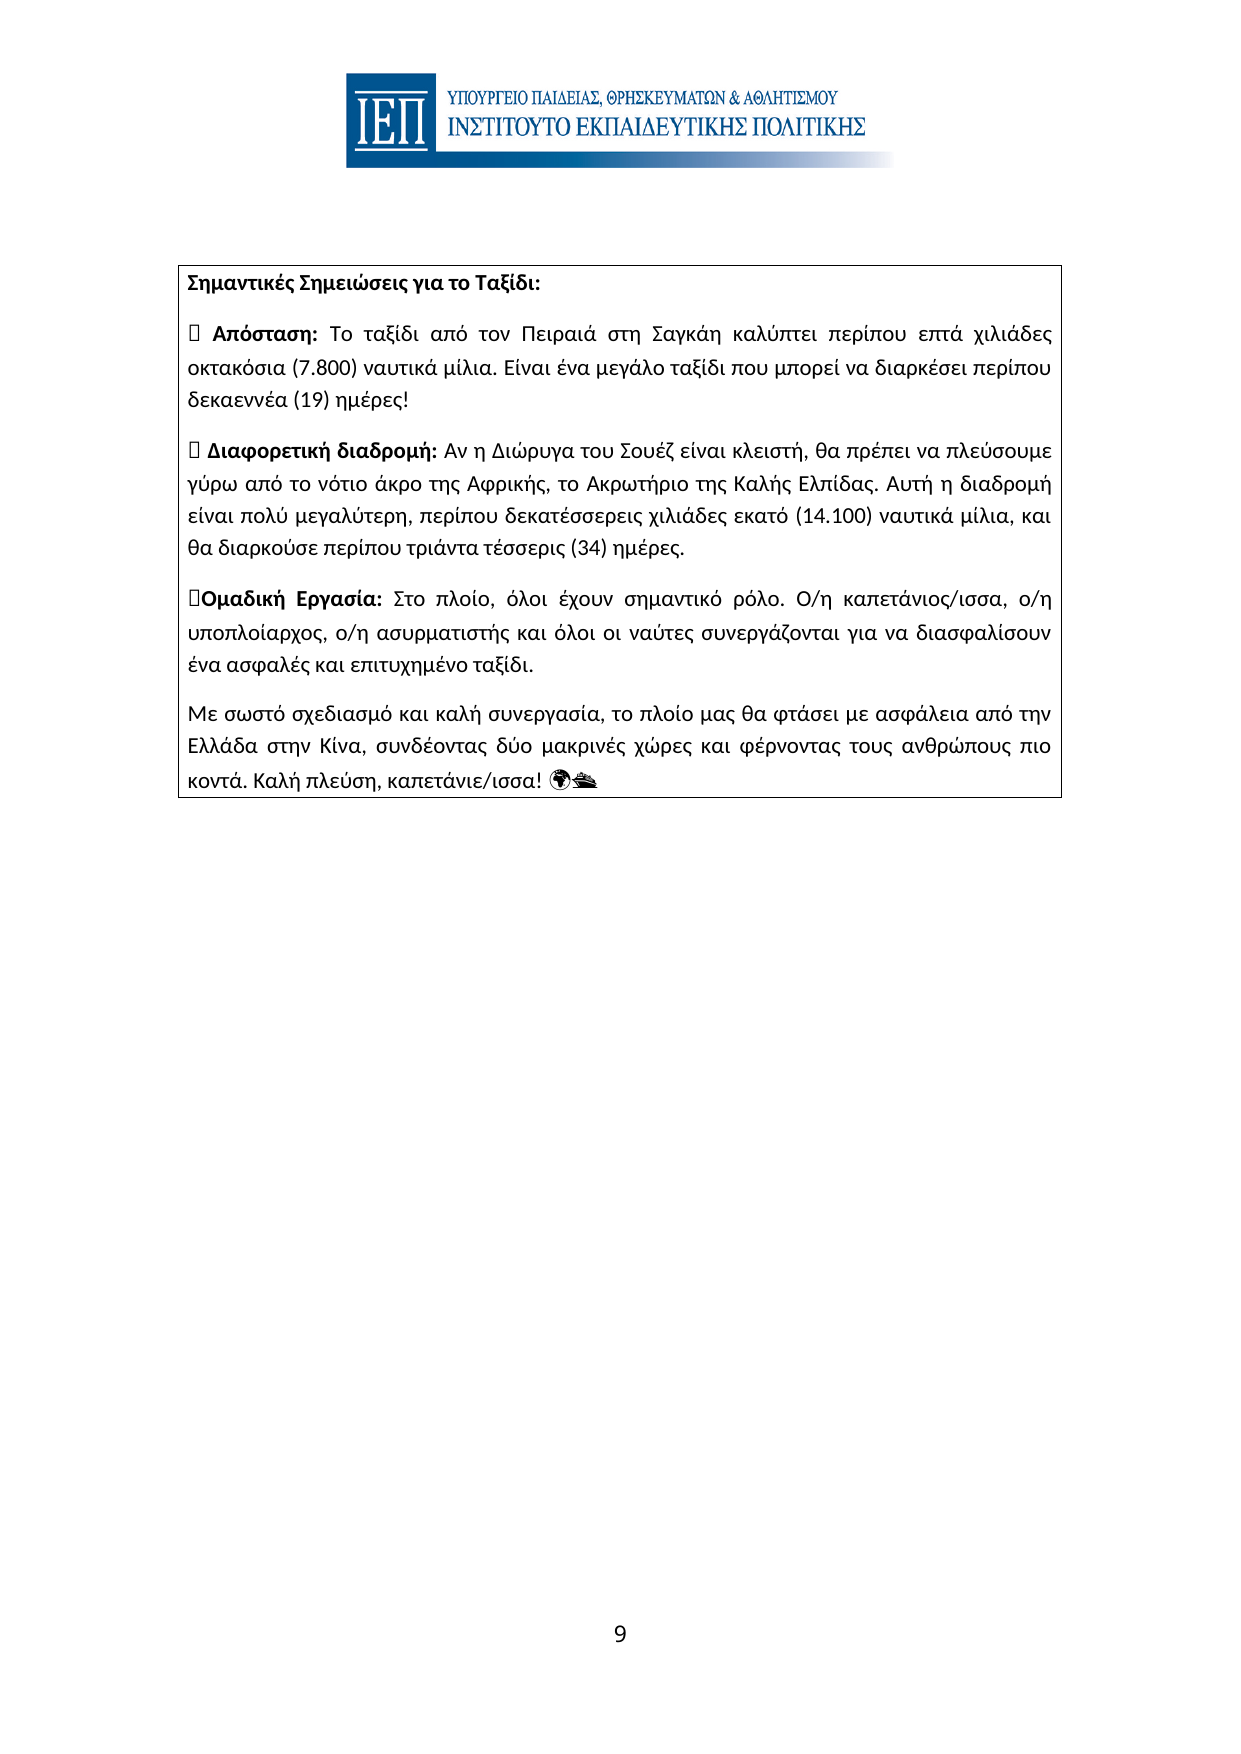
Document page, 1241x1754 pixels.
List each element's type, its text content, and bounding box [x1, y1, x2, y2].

text 🔹Ομαδική Εργασία: Στο πλοίο, όλοι έχουν σημαντικό ρόλο. Ο/η καπετάνιος/ισσα, ο/η υποπλοίαρχος, ο/η ασυρματιστής και όλοι οι ναύτες συνεργάζονται για να διασφαλίσουν ένα ασφαλές και επιτυχημένο ταξίδι. [179, 579, 1061, 678]
text 🔹 Διαφορετική διαδρομή: Αν η Διώρυγα του Σουέζ είναι κλειστή, θα πρέπει να πλεύσουμε γύρω από το νότιο άκρο της Αφρικής, το Ακρωτήριο της Καλής Ελπίδας. Αυτή η διαδρομή είναι πολύ μεγαλύτερη, περίπου δεκατέσσερεις χιλιάδες εκατό (14.100) ναυτικά μίλια, και θα διαρκούσε περίπου τριάντα τέσσερις (34) ημέρες. [179, 431, 1061, 562]
picture [346, 73, 894, 168]
text Σημαντικές Σημειώσεις για το Ταξίδι: [179, 266, 1061, 296]
text 🔹 Απόσταση: Το ταξίδι από τον Πειραιά στη Σαγκάη καλύπτει περίπου επτά χιλιάδες οκτακόσια (7.800) ναυτικά μίλια. Είναι ένα μεγάλο ταξίδι που μπορεί να διαρκέσει περίπου δεκαεννέα (19) ημέρες! [179, 314, 1061, 413]
text Με σωστό σχεδιασμό και καλή συνεργασία, το πλοίο μας θα φτάσει με ασφάλεια από την Ελλάδα στην Κίνα, συνδέοντας δύο μακρινές χώρες και φέρνοντας τους ανθρώπους πιο κοντά. Καλή πλεύση, καπετάνιε/ισσα! 🌍🛳️ [179, 696, 1061, 797]
